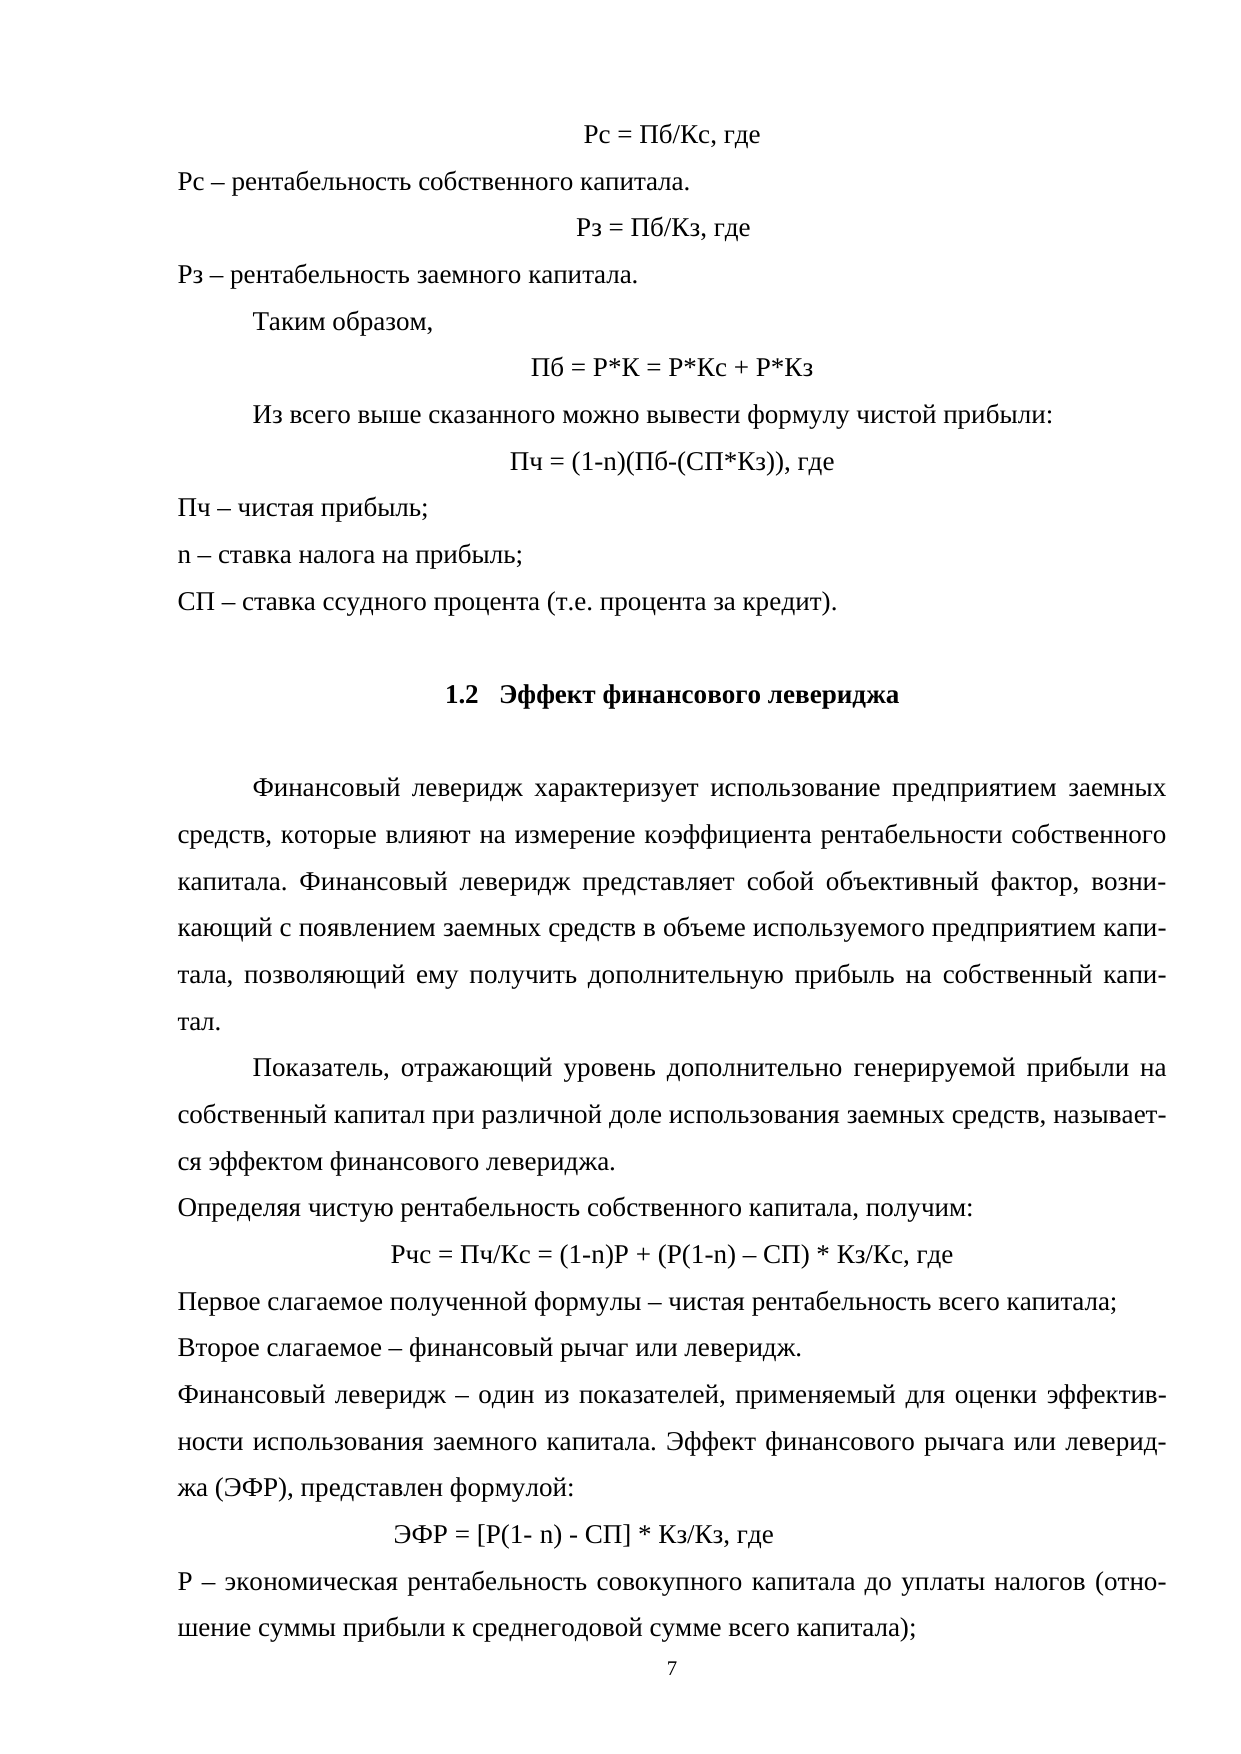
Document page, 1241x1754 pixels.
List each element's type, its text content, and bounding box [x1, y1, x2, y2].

text СП – ставка ссудного процента (т.е. процента за кредит). [177, 585, 1167, 616]
text Пб = Р*К = Р*Кс + Р*Кз [177, 351, 1167, 383]
text Из всего выше сказанного можно вывести формулу чистой прибыли: [177, 398, 1167, 429]
text Пч = (1-n)(Пб-(СП*Кз)), где [177, 445, 1167, 476]
text Рс = Пб/Кс, где [177, 118, 1167, 149]
text Таким образом, [177, 305, 1167, 336]
text Финансовый леверидж – один из показателей, применяемый для оценки эффективности использования заемного капитала. Эффект финансового рычага или левериджа (ЭФР), представлен формулой: [177, 1378, 1167, 1503]
text 1.2 Эффект финансового левериджа [177, 678, 1167, 709]
text ЭФР = [Р(1- n) - СП] * Кз/Кз, где [177, 1518, 1167, 1549]
text Второе слагаемое – финансовый рычаг или леверидж. [177, 1331, 1167, 1363]
text Рчс = Пч/Кс = (1-n)Р + (Р(1-n) – СП) * Кз/Кс, где [177, 1238, 1167, 1269]
text Пч – чистая прибыль; [177, 491, 1167, 523]
text Финансовый леверидж характеризует использование предприятием заемных средств, которые влияют на измерение коэффициента рентабельности собственного капитала. Финансовый леверидж представляет собой объективный фактор, возникающий с появлением заемных средств в объеме используемого предприятием капитала, позволяющий ему получить дополнительную прибыль на собственный капитал. [177, 771, 1167, 1036]
text Рз = Пб/Кз, где [177, 211, 1167, 243]
text Первое слагаемое полученной формулы – чистая рентабельность всего капитала; [177, 1285, 1167, 1316]
text Показатель, отражающий уровень дополнительно генерируемой прибыли на собственный капитал при различной доле использования заемных средств, называется эффектом финансового левериджа. [177, 1051, 1167, 1176]
text n – ставка налога на прибыль; [177, 538, 1167, 569]
text Определяя чистую рентабельность собственного капитала, получим: [177, 1191, 1167, 1223]
text Рз – рентабельность заемного капитала. [177, 258, 1167, 289]
text Рс – рентабельность собственного капитала. [177, 165, 1167, 196]
text Р – экономическая рентабельность совокупного капитала до уплаты налогов (отношение суммы прибыли к среднегодовой сумме всего капитала); [177, 1565, 1167, 1643]
